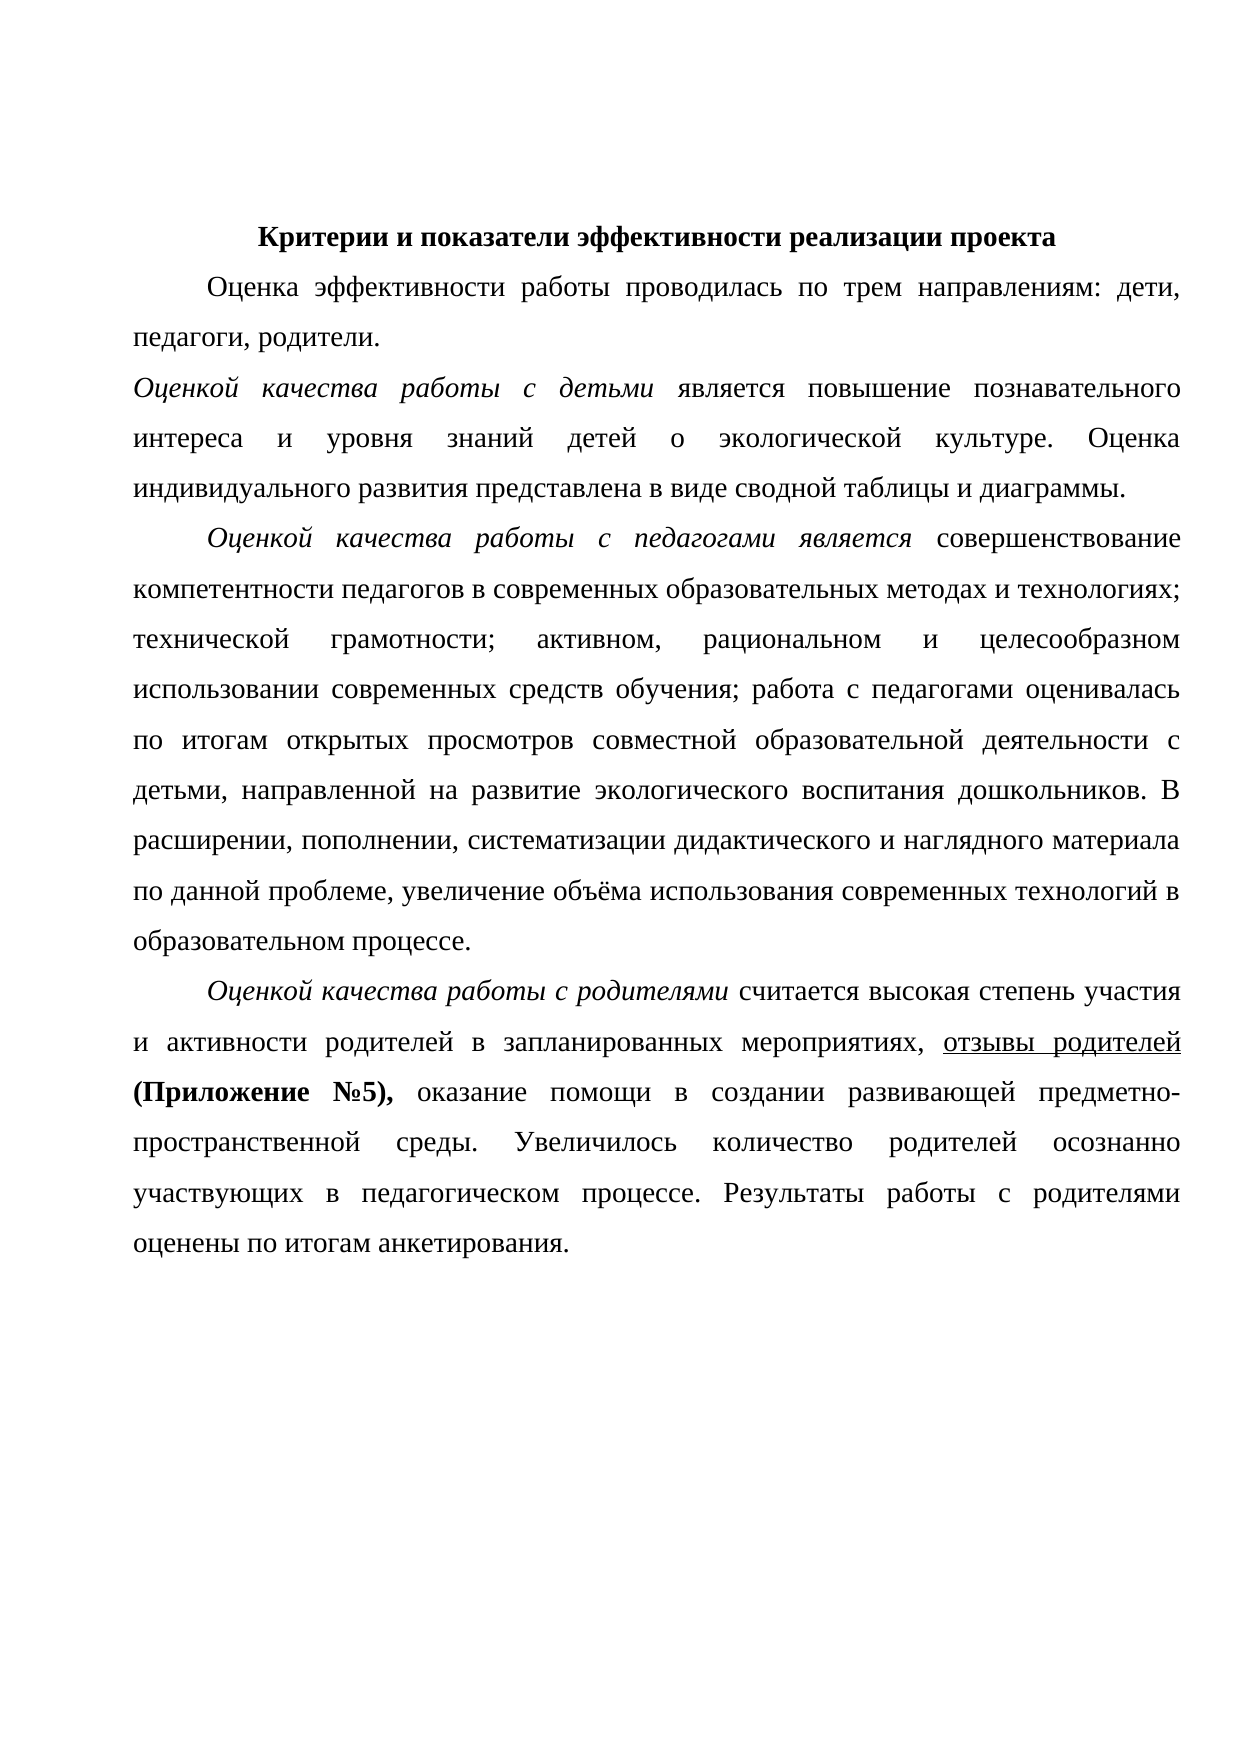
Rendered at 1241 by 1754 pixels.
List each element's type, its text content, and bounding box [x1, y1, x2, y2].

text Оценкой качества работы с педагогами является совершенствование компетентности педагогов в современных образовательных методах и технологиях; технической грамотности; активном, рациональном и целесообразном использовании современных средств обучения; работа с педагогами оценивалась по итогам открытых просмотров совместной образовательной деятельности с детьми, направленной на развитие экологического воспитания дошкольников. В расширении, пополнении, систематизации дидактического и наглядного материала по данной проблеме, увеличение объёма использования современных технологий в образовательном процессе. [133, 521, 1181, 957]
text Оценкой качества работы с родителями считается высокая степень участия и активности родителей в запланированных мероприятиях, отзывы родителей (Приложение №5), оказание помощи в создании развивающей предметно-пространственной среды. Увеличилось количество родителей осознанно участвующих в педагогическом процессе. Результаты работы с родителями оценены по итогам анкетирования. [133, 973, 1181, 1258]
text Критерии и показатели эффективности реализации проекта [133, 219, 1181, 252]
text Оценкой качества работы с детьми является повышение познавательного интереса и уровня знаний детей о экологической культуре. Оценка индивидуального развития представлена в виде сводной таблицы и диаграммы. [133, 370, 1181, 504]
text Оценка эффективности работы проводилась по трем направлениям: дети, педагоги, родители. [133, 269, 1181, 353]
